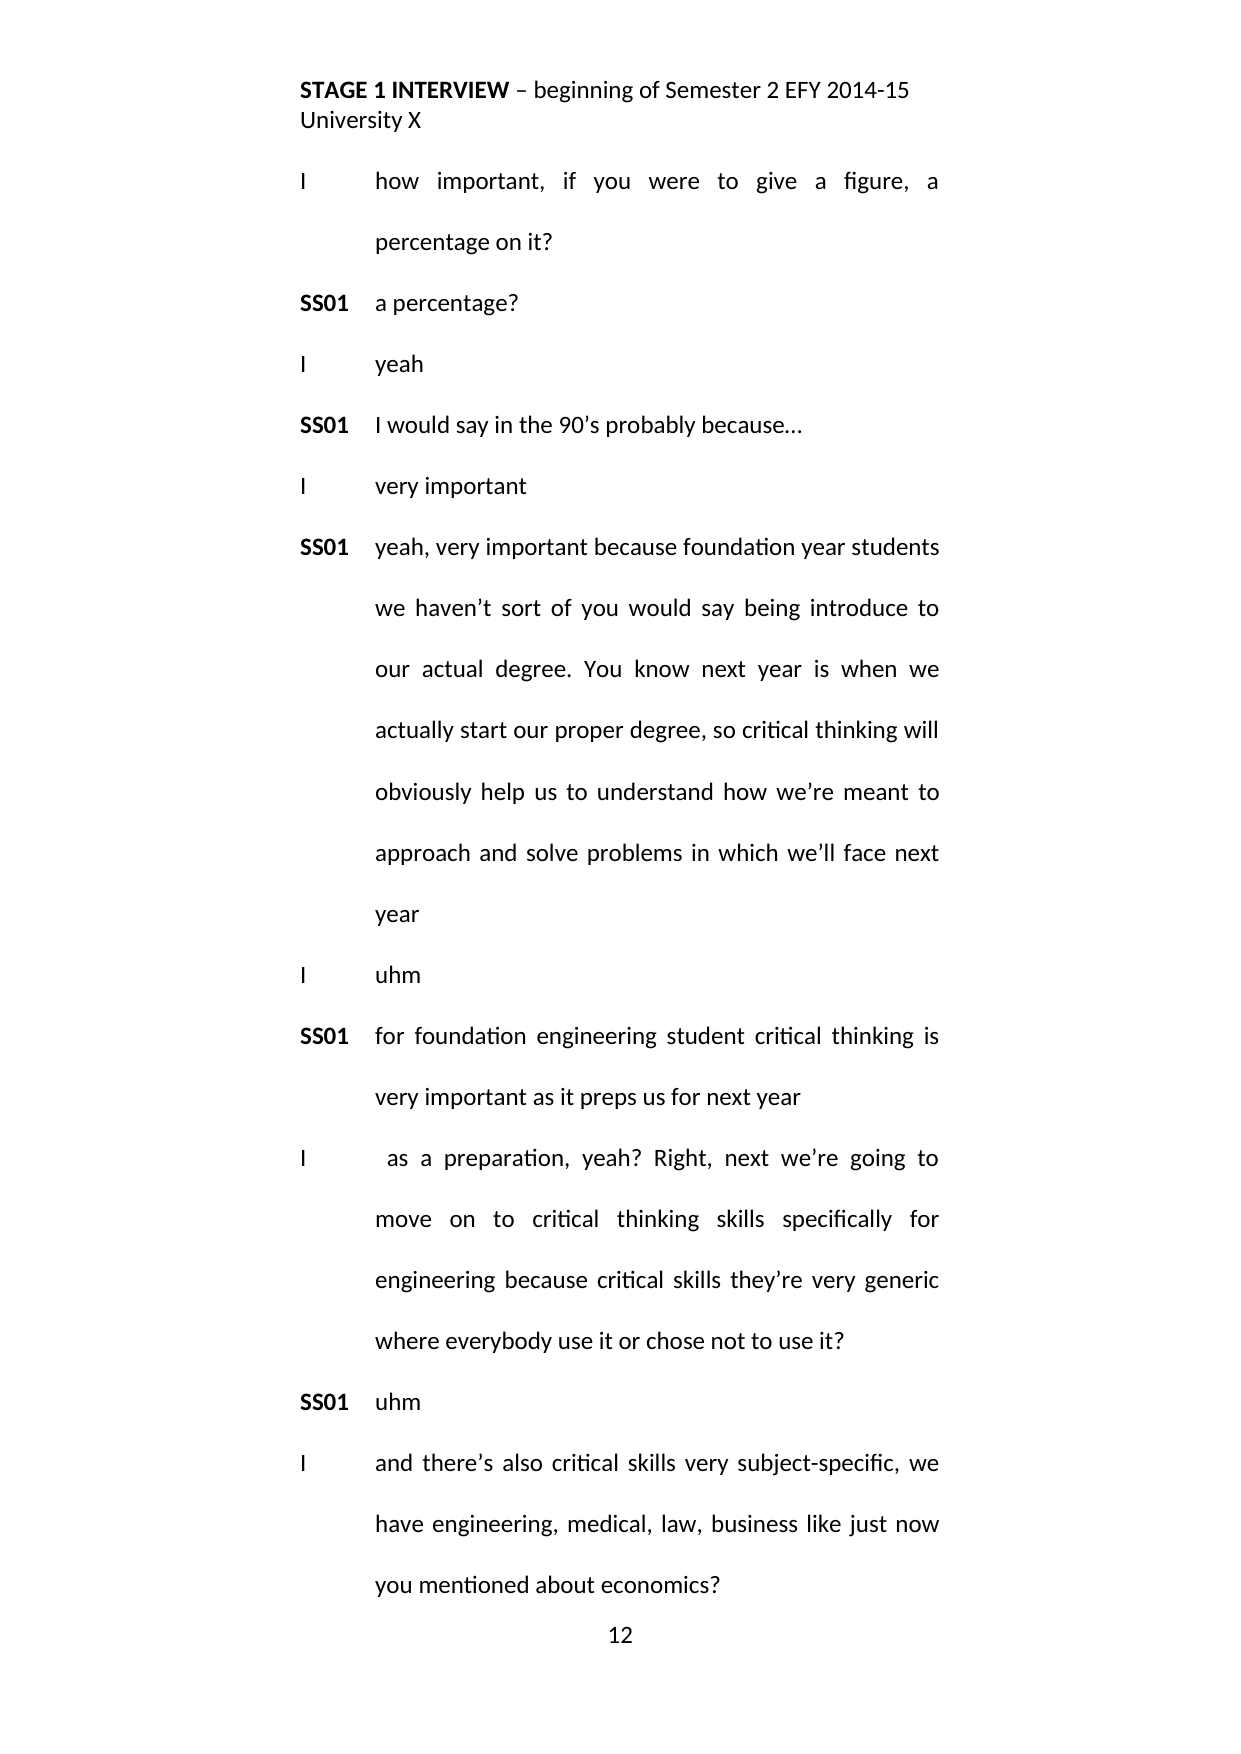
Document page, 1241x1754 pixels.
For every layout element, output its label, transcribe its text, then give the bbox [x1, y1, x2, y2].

text I uhm [300, 959, 940, 989]
text SS01 uhm [300, 1386, 940, 1417]
text SS01 a percentage? [300, 287, 940, 318]
text I and there’s also critical skills very subject-specific, we have engineering, medical, law, business like just now you mentioned about economics? [300, 1447, 940, 1600]
text SS01 for foundation engineering student critical thinking is very important as it preps us for next year [300, 1020, 940, 1111]
text I how important, if you were to give a figure, a percentage on it? [300, 165, 940, 257]
text I yeah [300, 348, 940, 379]
text I as a preparation, yeah? Right, next we’re going to move on to critical thinking skills specifically for engineering because critical skills they’re very generic where everybody use it or chose not to use it? [300, 1142, 940, 1356]
text SS01 yeah, very important because foundation year students we haven’t sort of you would say being introduce to our actual degree. You know next year is when we actually start our proper degree, so critical thinking will obviously help us to understand how we’re meant to approach and solve problems in which we’ll face next year [300, 532, 940, 928]
text SS01 I would say in the 90’s probably because… [300, 409, 940, 440]
text I very important [300, 471, 940, 501]
